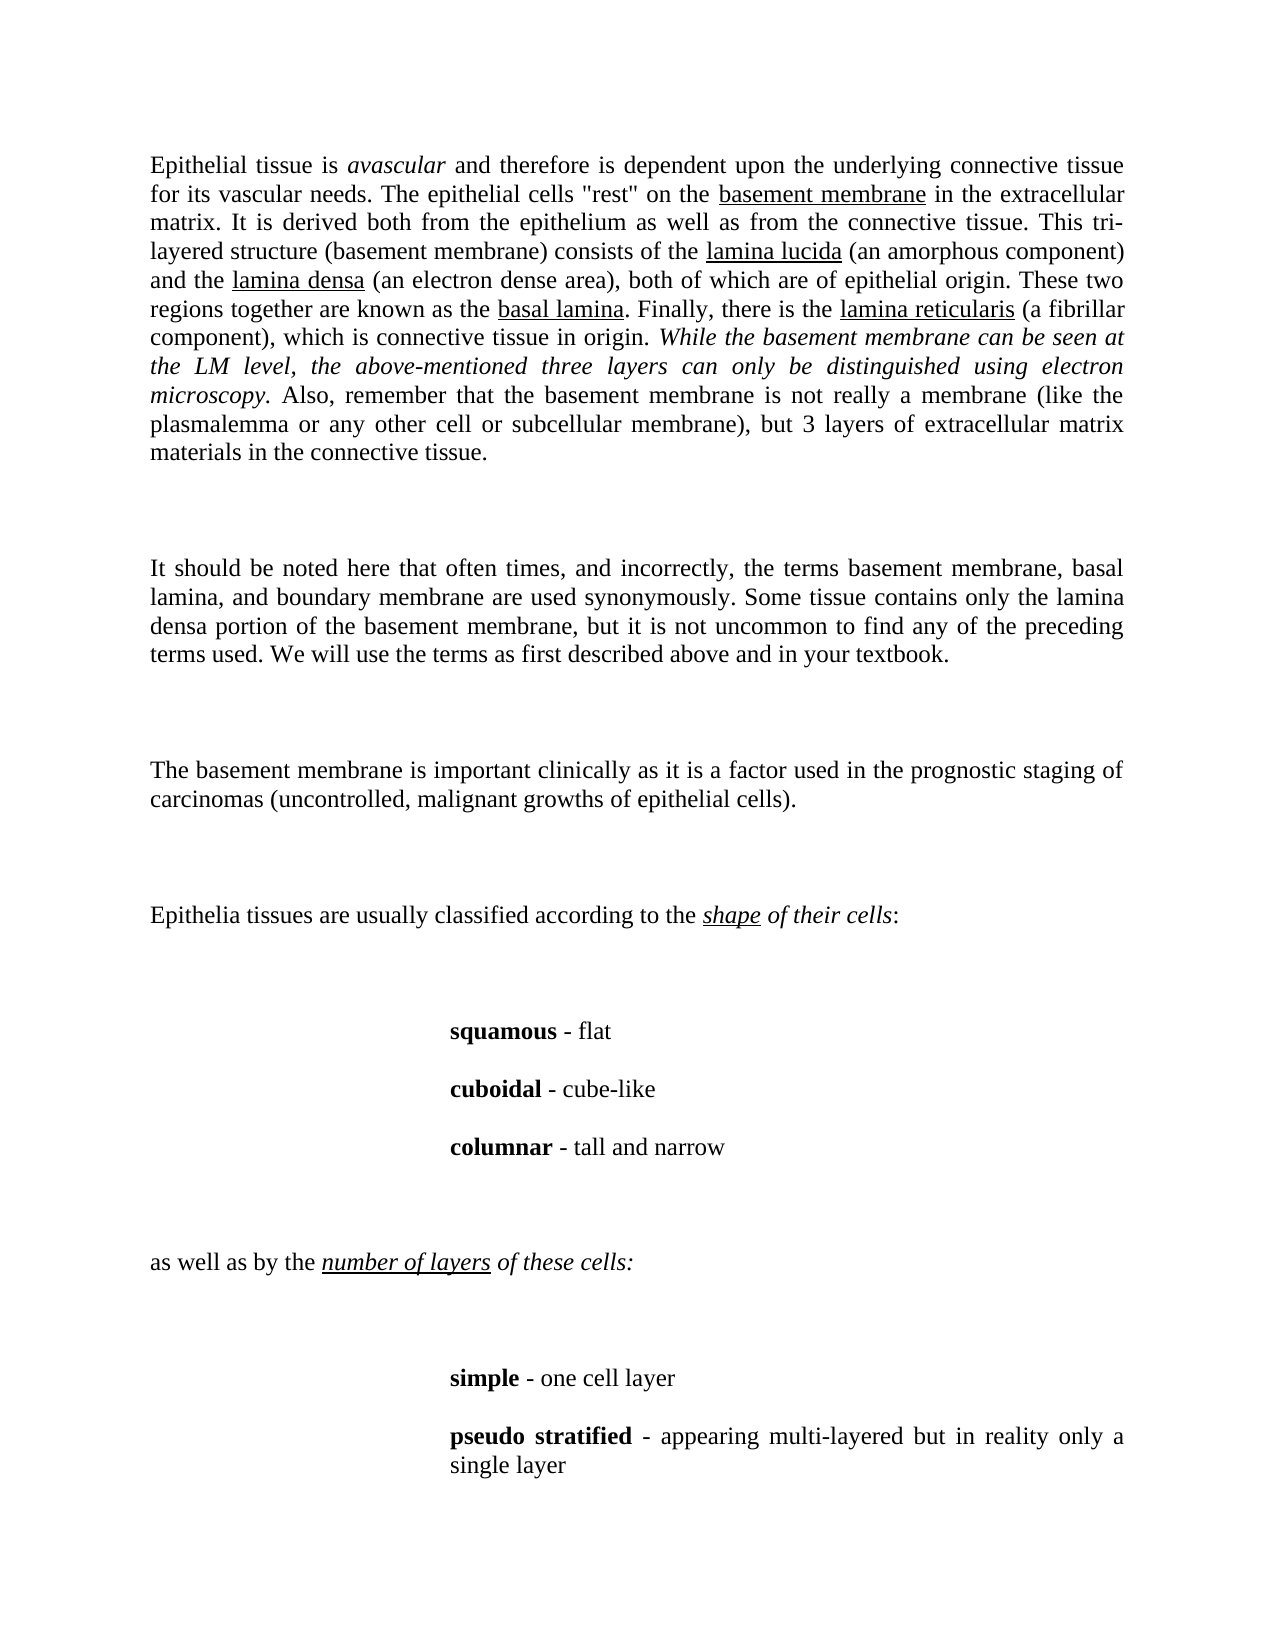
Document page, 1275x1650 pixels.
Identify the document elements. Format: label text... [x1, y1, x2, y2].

text Epithelia tissues are usually classified according to the shape of their cells: [150, 900, 1125, 929]
text simple - one cell layer [150, 1363, 1125, 1392]
text as well as by the number of layers of these cells: [150, 1247, 1125, 1276]
text squamous - flat [150, 1016, 1125, 1044]
text The basement membrane is important clinically as it is a factor used in the prognostic staging of carcinomas (uncontrolled, malignant growths of epithelial cells). [150, 755, 1125, 813]
text columnar - tall and narrow [150, 1132, 1125, 1160]
text cuboidal - cube-like [150, 1074, 1125, 1102]
text It should be noted here that often times, and incorrectly, the terms basement membrane, basal lamina, and boundary membrane are used synonymously. Some tissue contains only the lamina densa portion of the basement membrane, but it is not uncommon to find any of the preceding terms used. We will use the terms as first described above and in your textbook. [150, 553, 1125, 668]
text pseudo stratified - appearing multi-layered but in reality only a single layer [450, 1421, 1125, 1479]
text Epithelial tissue is avascular and therefore is dependent upon the underlying connective tissue for its vascular needs. The epithelial cells "rest" on the basement membrane in the extracellular matrix. It is derived both from the epithelium as well as from the connective tissue. This tri-layered structure (basement membrane) consists of the lamina lucida (an amorphous component) and the lamina densa (an electron dense area), both of which are of epithelial origin. These two regions together are known as the basal lamina. Finally, there is the lamina reticularis (a fibrillar component), which is connective tissue in origin. While the basement membrane can be seen at the LM level, the above-mentioned three layers can only be distinguished using electron microscopy. Also, remember that the basement membrane is not really a membrane (like the plasmalemma or any other cell or subcellular membrane), but 3 layers of extracellular matrix materials in the connective tissue. [150, 150, 1125, 466]
